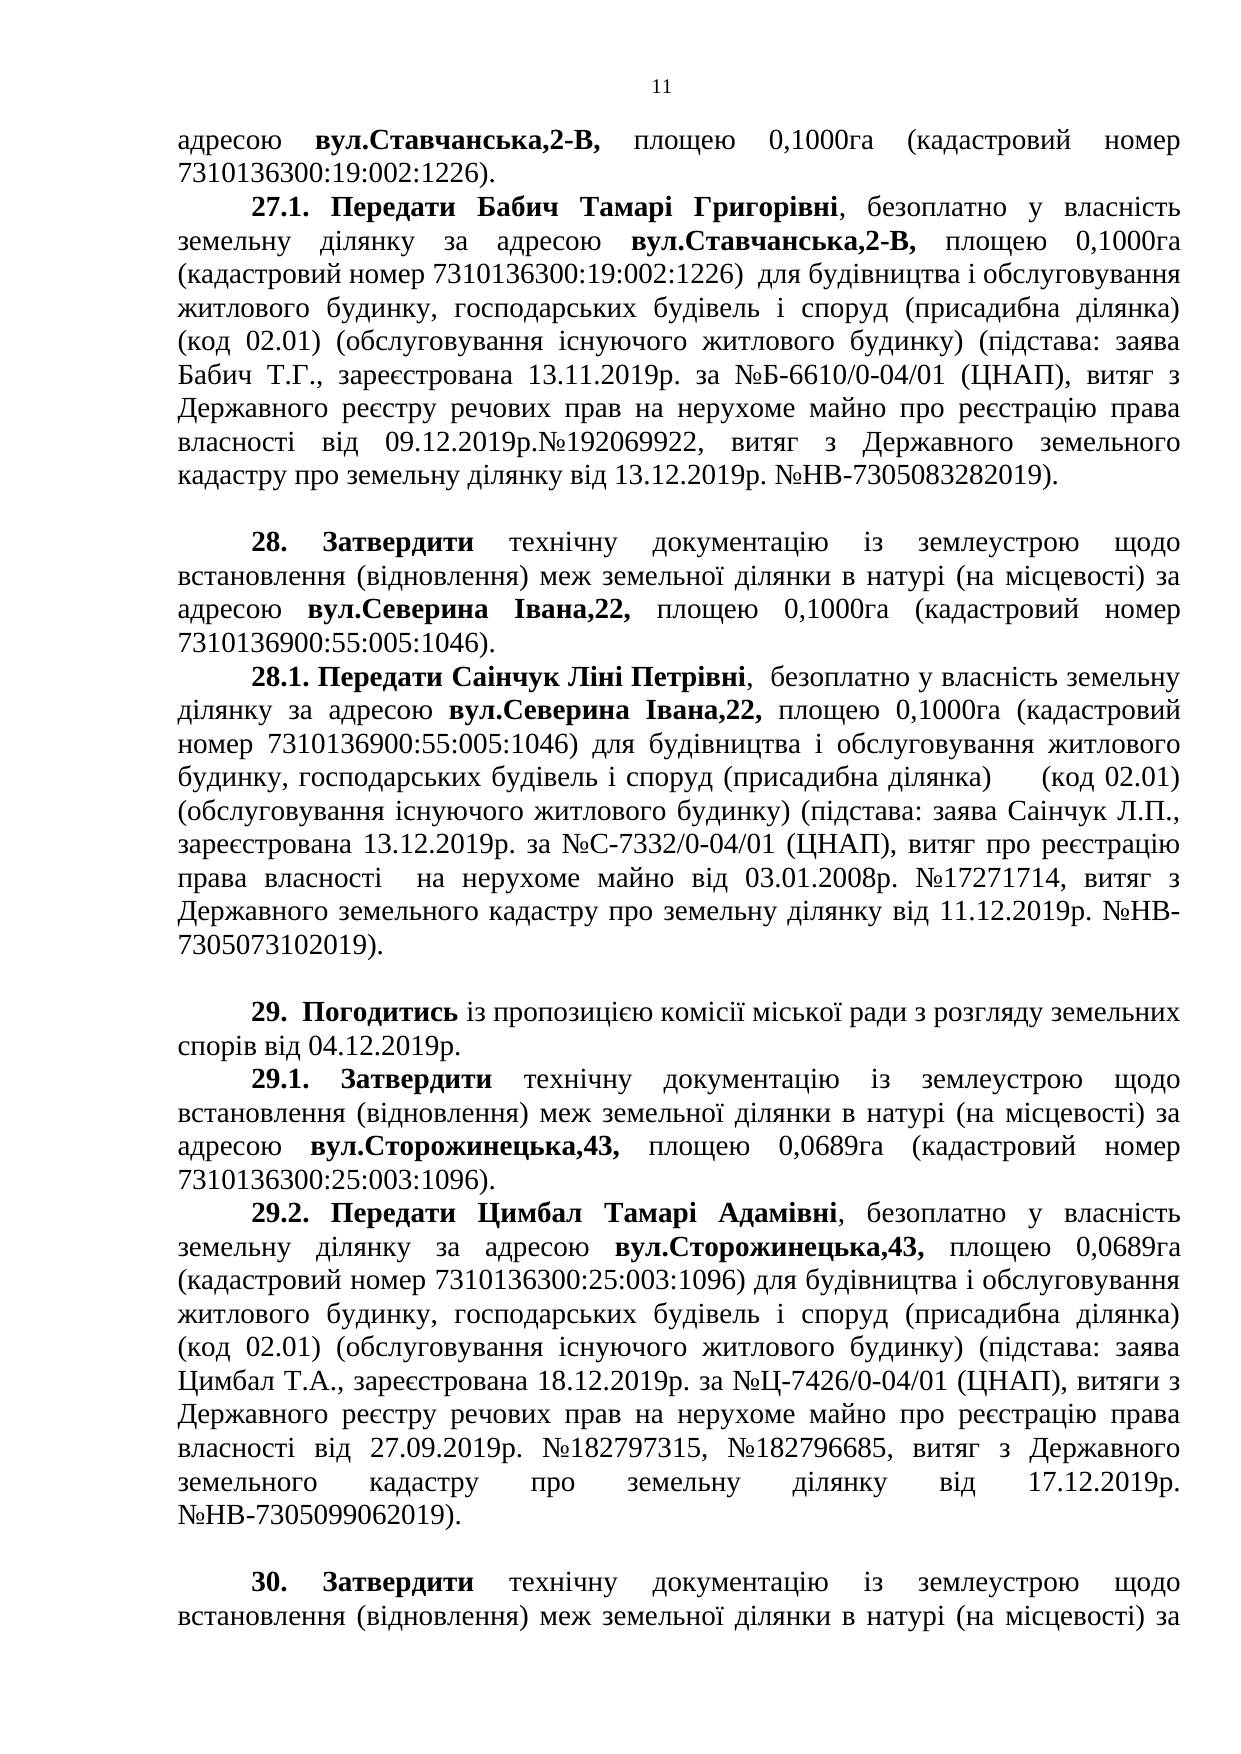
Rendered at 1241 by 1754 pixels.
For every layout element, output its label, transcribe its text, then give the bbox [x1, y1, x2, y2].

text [177, 118, 1181, 189]
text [177, 1564, 1181, 1631]
text 27.1. Передати Бабич Тамарі Григорівні, безоплатно у власність земельну ділянку за адресою вул.Ставчанська,2-В, площею 0,1000га (кадастровий номер 7310136300:19:002:1226) для будівництва і обслуговування житлового будинку, господарських будівель і споруд (присадибна ділянка) (код 02.01) (обслуговування існуючого житлового будинку) (підстава: заява Бабич Т.Г., зареєстрована 13.11.2019р. за №Б-6610/0-04/01 (ЦНАП), витяг з Державного реєстру речових прав на нерухоме майно про реєстрацію права власності від 09.12.2019р.№192069922, витяг з Державного земельного кадастру про земельну ділянку від 13.12.2019р. №НВ-7305083282019). [177, 189, 1181, 491]
text 28.1. Передати Саінчук Ліні Петрівні, безоплатно у власність земельну ділянку за адресою вул.Северина Івана,22, площею 0,1000га (кадастровий номер 7310136900:55:005:1046) для будівництва і обслуговування житлового будинку, господарських будівель і споруд (присадибна ділянка) (код 02.01) (обслуговування існуючого житлового будинку) (підстава: заява Саінчук Л.П., зареєстрована 13.12.2019р. за №С-7332/0-04/01 (ЦНАП), витяг про реєстрацію права власності на нерухоме майно від 03.01.2008р. №17271714, витяг з Державного земельного кадастру про земельну ділянку від 11.12.2019р. №НВ-7305073102019). [177, 659, 1181, 961]
text 29. Погодитись із пропозицією комісії міської ради з розгляду земельних спорів від 04.12.2019р. [177, 994, 1181, 1061]
text 28. Затвердити технічну документацію із землеустрою щодо встановлення (відновлення) меж земельної ділянки в натурі (на місцевості) за адресою вул.Северина Івана,22, площею 0,1000га (кадастровий номер 7310136900:55:005:1046). [177, 524, 1181, 659]
text 29.1. Затвердити технічну документацію із землеустрою щодо встановлення (відновлення) меж земельної ділянки в натурі (на місцевості) за адресою вул.Сторожинецька,43, площею 0,0689га (кадастровий номер 7310136300:25:003:1096). [177, 1061, 1181, 1195]
text 29.2. Передати Цимбал Тамарі Адамівні, безоплатно у власність земельну ділянку за адресою вул.Сторожинецька,43, площею 0,0689га (кадастровий номер 7310136300:25:003:1096) для будівництва і обслуговування житлового будинку, господарських будівель і споруд (присадибна ділянка) (код 02.01) (обслуговування існуючого житлового будинку) (підстава: заява Цимбал Т.А., зареєстрована 18.12.2019р. за №Ц-7426/0-04/01 (ЦНАП), витяги з Державного реєстру речових прав на нерухоме майно про реєстрацію права власності від 27.09.2019р. №182797315, №182796685, витяг з Державного земельного кадастру про земельну ділянку від 17.12.2019р. №НВ-7305099062019). [177, 1195, 1181, 1531]
